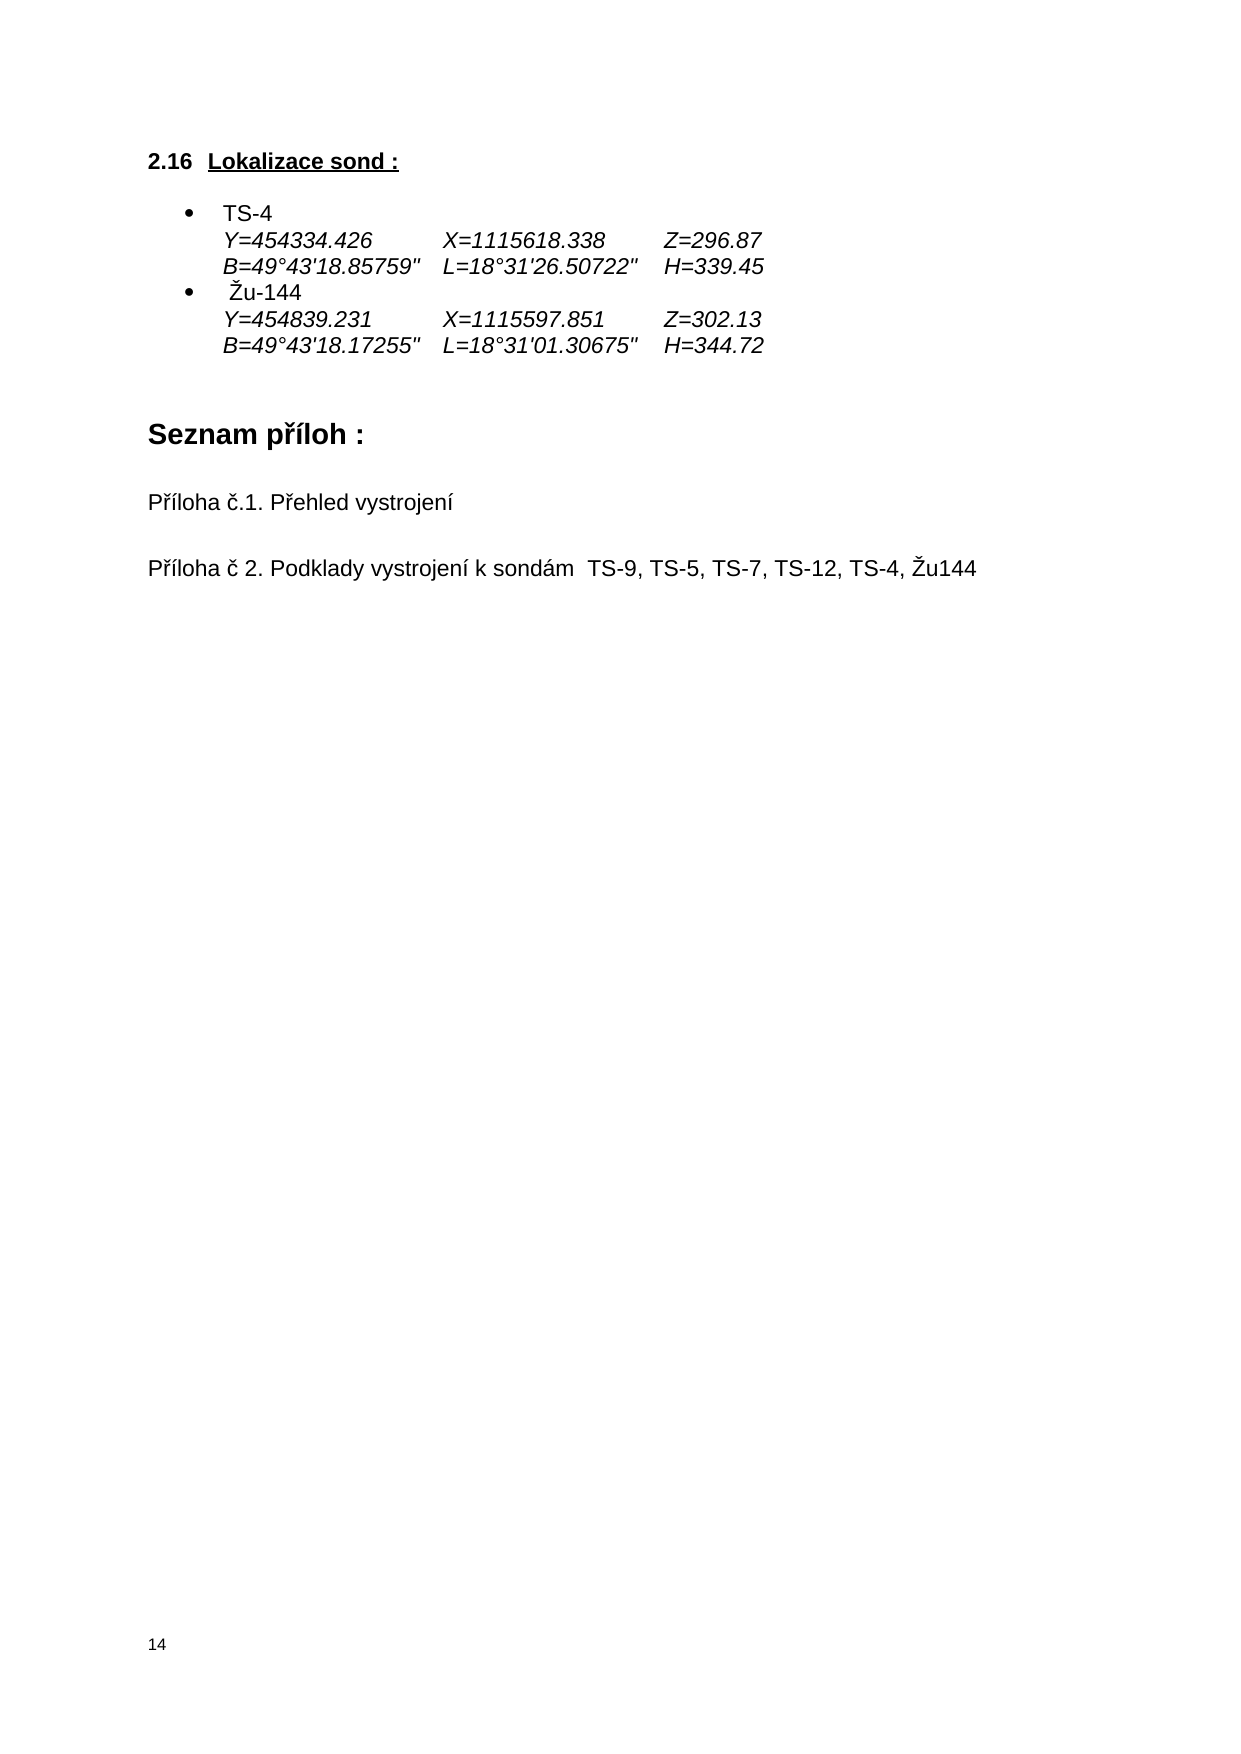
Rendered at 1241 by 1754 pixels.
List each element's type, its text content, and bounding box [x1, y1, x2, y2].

list TS-4 [185, 200, 1093, 227]
list B=49°43'18.85759" L=18°31'26.50722" H=339.45 [223, 253, 1093, 279]
list B=49°43'18.17255" L=18°31'01.30675" H=344.72 [223, 332, 1093, 358]
subtitle Seznam příloh : [148, 417, 1093, 451]
list Žu-144 [185, 279, 1093, 306]
subtitle Lokalizace sond : [148, 148, 1093, 174]
subtitle Příloha č.1. Přehled vystrojení [148, 489, 1093, 516]
subtitle Příloha č 2. Podklady vystrojení k sondám TS-9, TS-5, TS-7, TS-12, TS-4, Žu144 [148, 554, 1093, 581]
list Y=454334.426 X=1115618.338 Z=296.87 [223, 227, 1093, 253]
list Y=454839.231 X=1115597.851 Z=302.13 [223, 306, 1093, 332]
